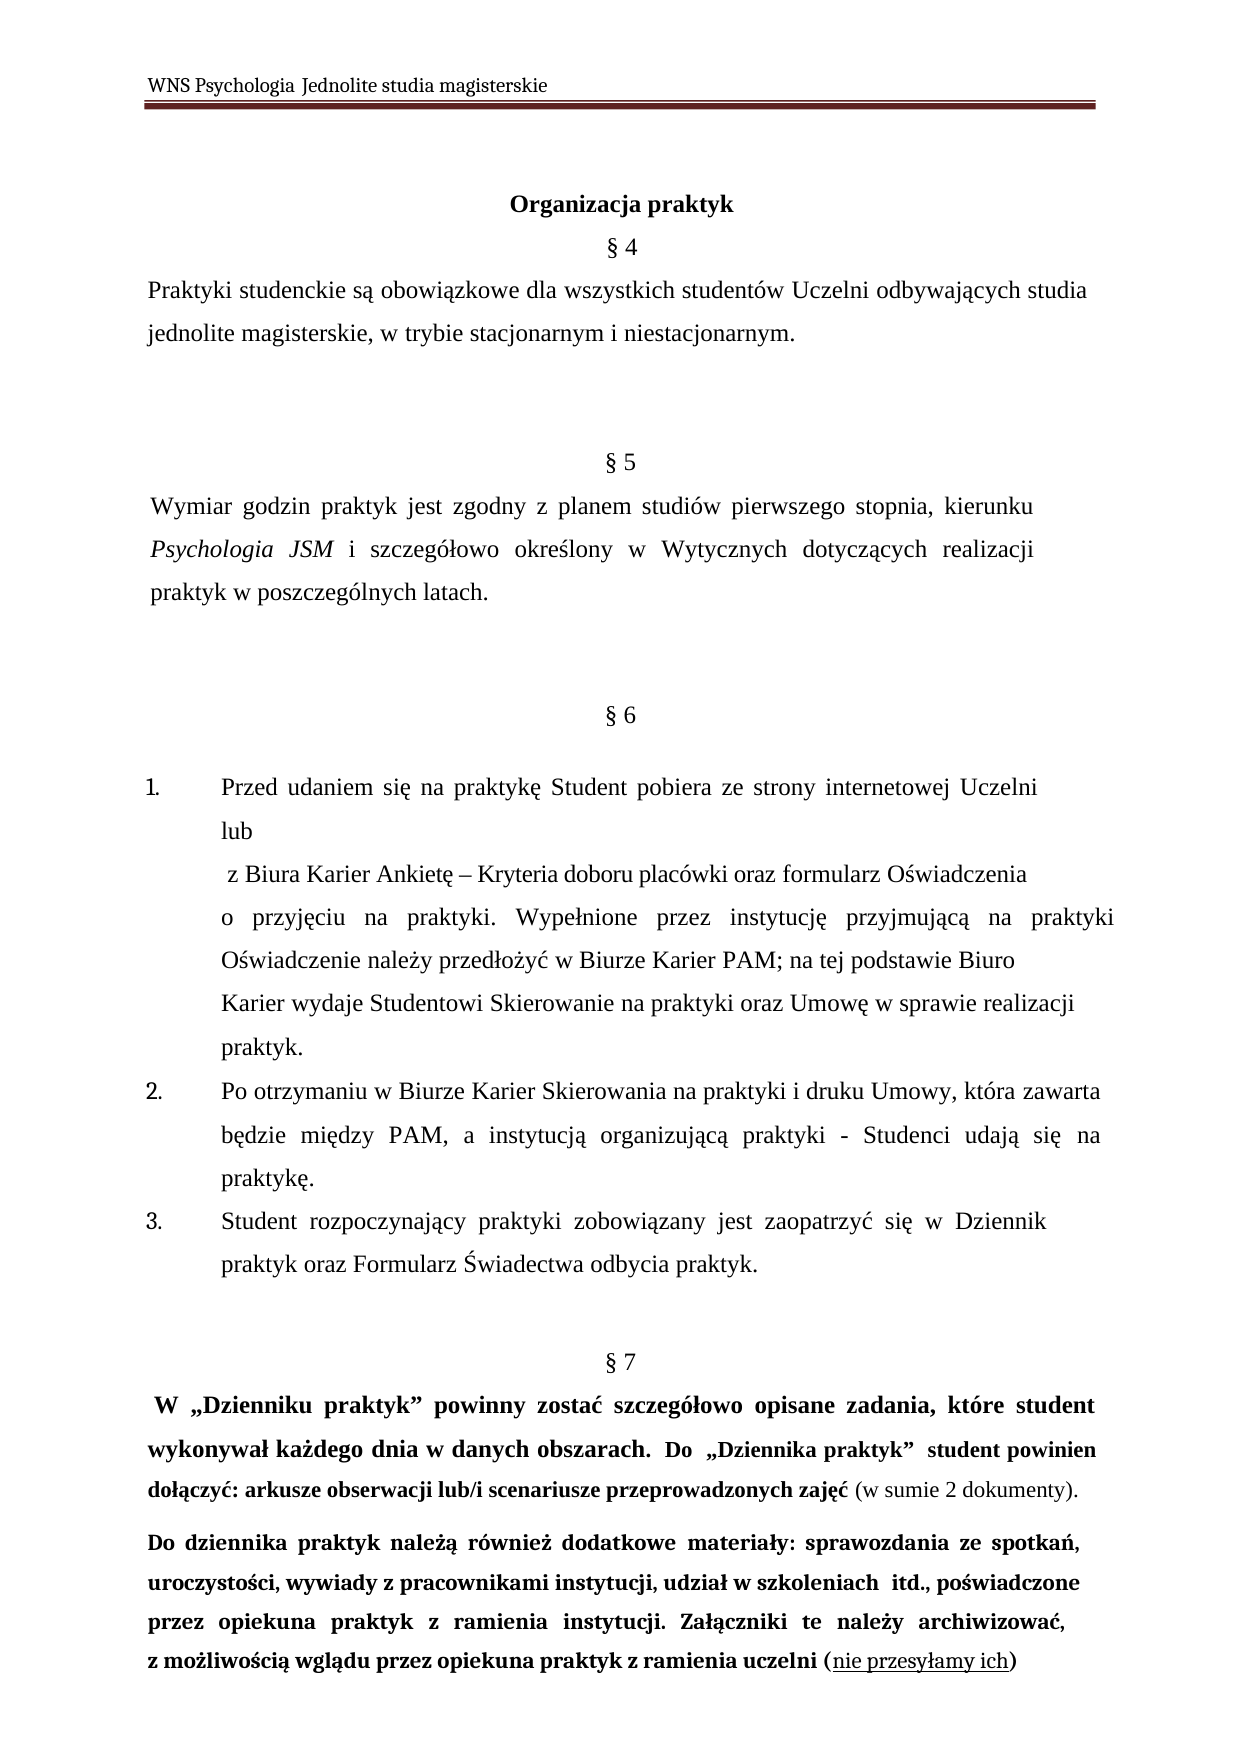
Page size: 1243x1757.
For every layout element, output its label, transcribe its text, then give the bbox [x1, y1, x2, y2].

text o przyjęciu na praktyki. Wypełnione przez instytucję przyjmującą na praktyki Oświadczenie należy przedłożyć w Biurze Karier PAM; na tej podstawie Biuro [221, 902, 1116, 974]
text § 4 [225, 232, 1019, 261]
list Po otrzymaniu w Biurze Karier Skierowania na praktyki i druku Umowy, która zawarta będzie między PAM, a instytucją organizującą praktyki - Studenci udają się na praktykę. [146, 1076, 1100, 1192]
list Student rozpoczynający praktyki zobowiązany jest zaopatrzyć się w Dziennik praktyk oraz Formularz Świadectwa odbycia praktyk. [146, 1206, 1047, 1278]
text Karier wydaje Studentowi Skierowanie na praktyki oraz Umowę w sprawie realizacji [221, 988, 1116, 1018]
list Przed udaniem się na praktykę Student pobiera ze strony internetowej Uczelni lub z Biura Karier Ankietę – Kryteria doboru placówki oraz formularz Oświadczenia [146, 772, 1039, 888]
text § 5 [604, 447, 1116, 476]
text Praktyki studenckie są obowiązkowe dla wszystkich studentów Uczelni odbywających studia jednolite magisterskie, w trybie stacjonarnym i niestacjonarnym. [147, 275, 1116, 347]
text praktyk. [221, 1032, 1116, 1061]
subtitle Do dziennika praktyk należą również dodatkowe materiały: sprawozdania ze spotkań, uroczystości, wywiady z pracownikami instytucji, udział w szkoleniach itd., poświadczone przez opiekuna praktyk z ramienia instytucji. Załączniki te należy archiwizować, z możliwością wglądu przez opiekuna praktyk z ramienia uczelni (nie przesyłamy ich) [147, 1530, 1080, 1674]
text § 6 [604, 700, 1116, 729]
text Wymiar godzin praktyk jest zgodny z planem studiów pierwszego stopnia, kierunku Psychologia JSM i szczegółowo określony w Wytycznych dotyczących realizacji praktyk w poszczególnych latach. [150, 491, 1034, 606]
subtitle Organizacja praktyk [225, 189, 1018, 218]
text § 7 [604, 1347, 1116, 1376]
text W „Dzienniku praktyk” powinny zostać szczegółowo opisane zadania, które student wykonywał każdego dnia w danych obszarach. Do „Dziennika praktyk” student powinien dołączyć: arkusze obserwacji lub/i scenariusze przeprowadzonych zajęć (w sumie 2 dokumenty). [147, 1391, 1096, 1502]
